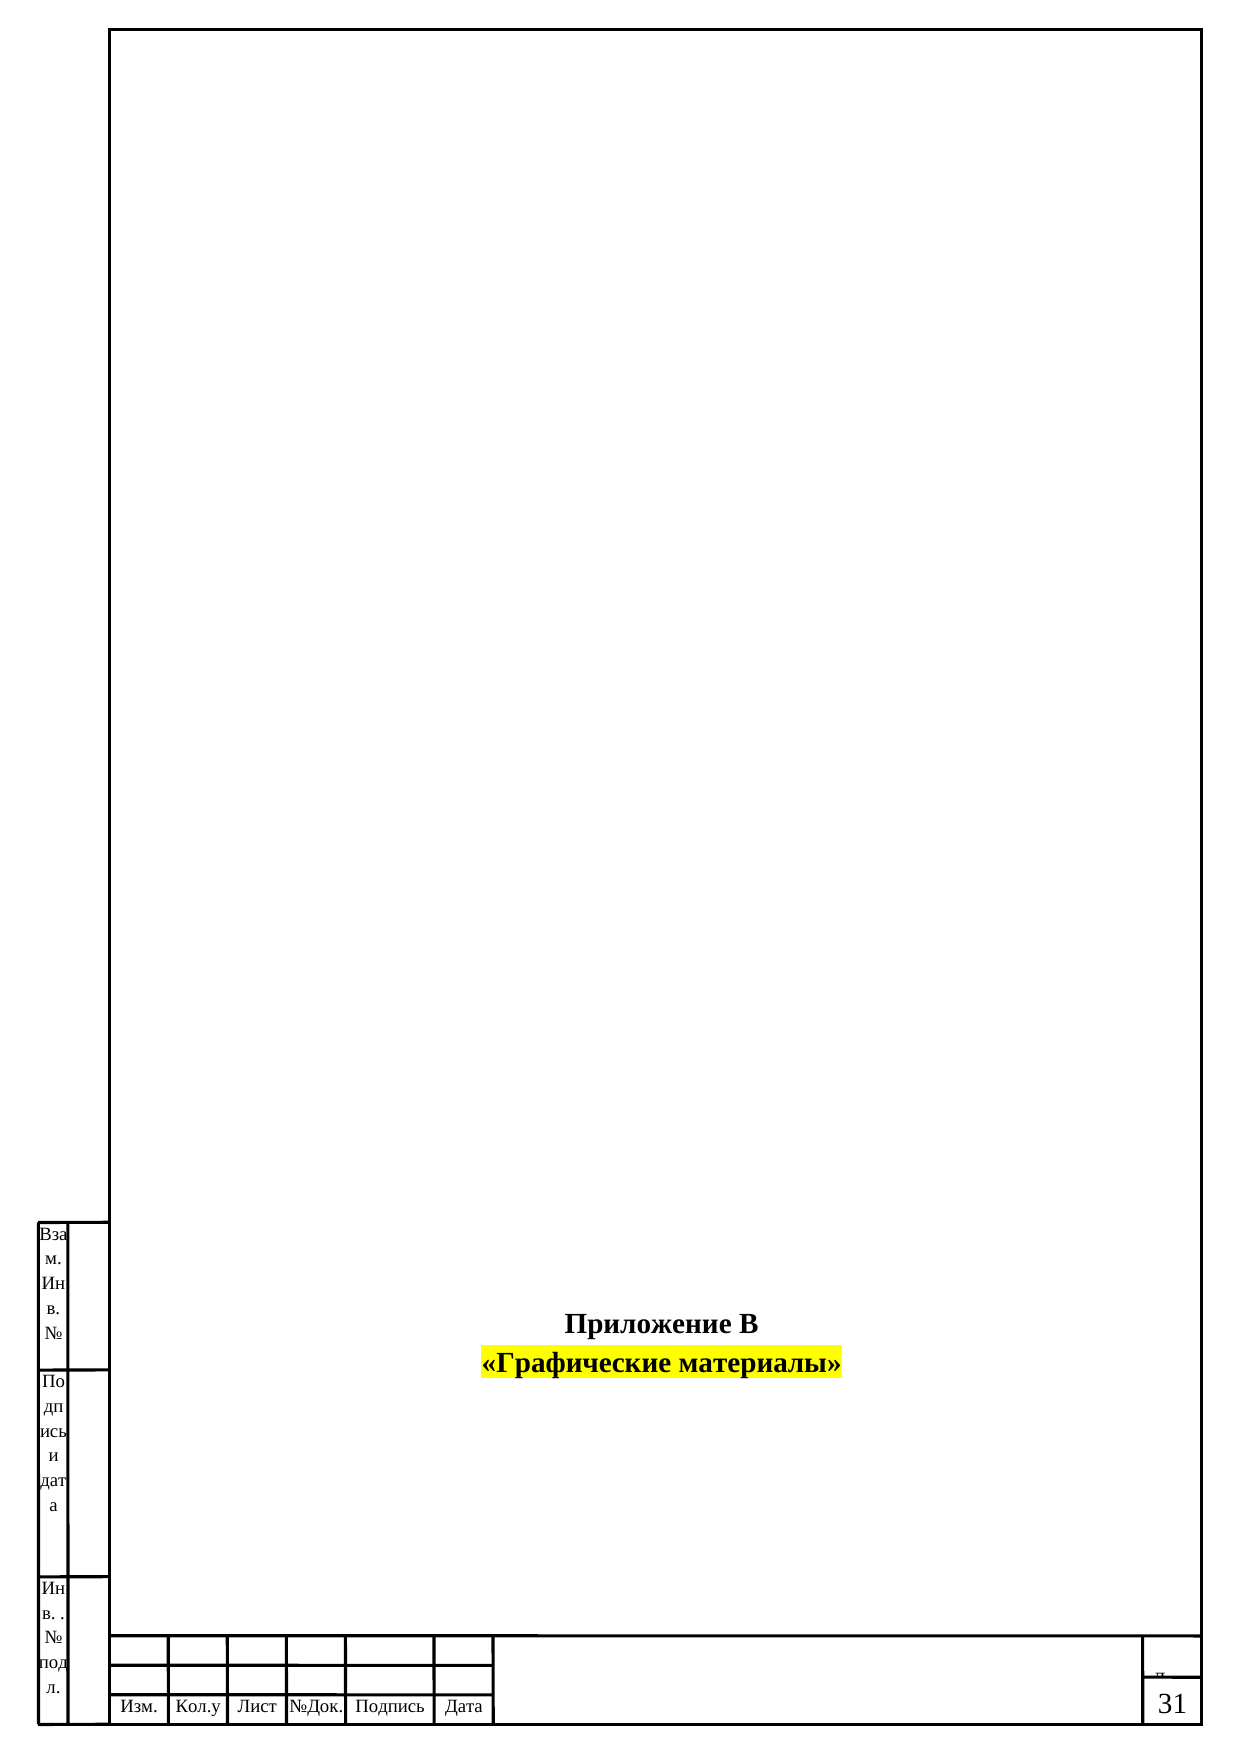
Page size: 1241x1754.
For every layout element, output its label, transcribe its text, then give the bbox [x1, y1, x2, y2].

text Приложение В «Графические материалы» [130, 1306, 1193, 1378]
